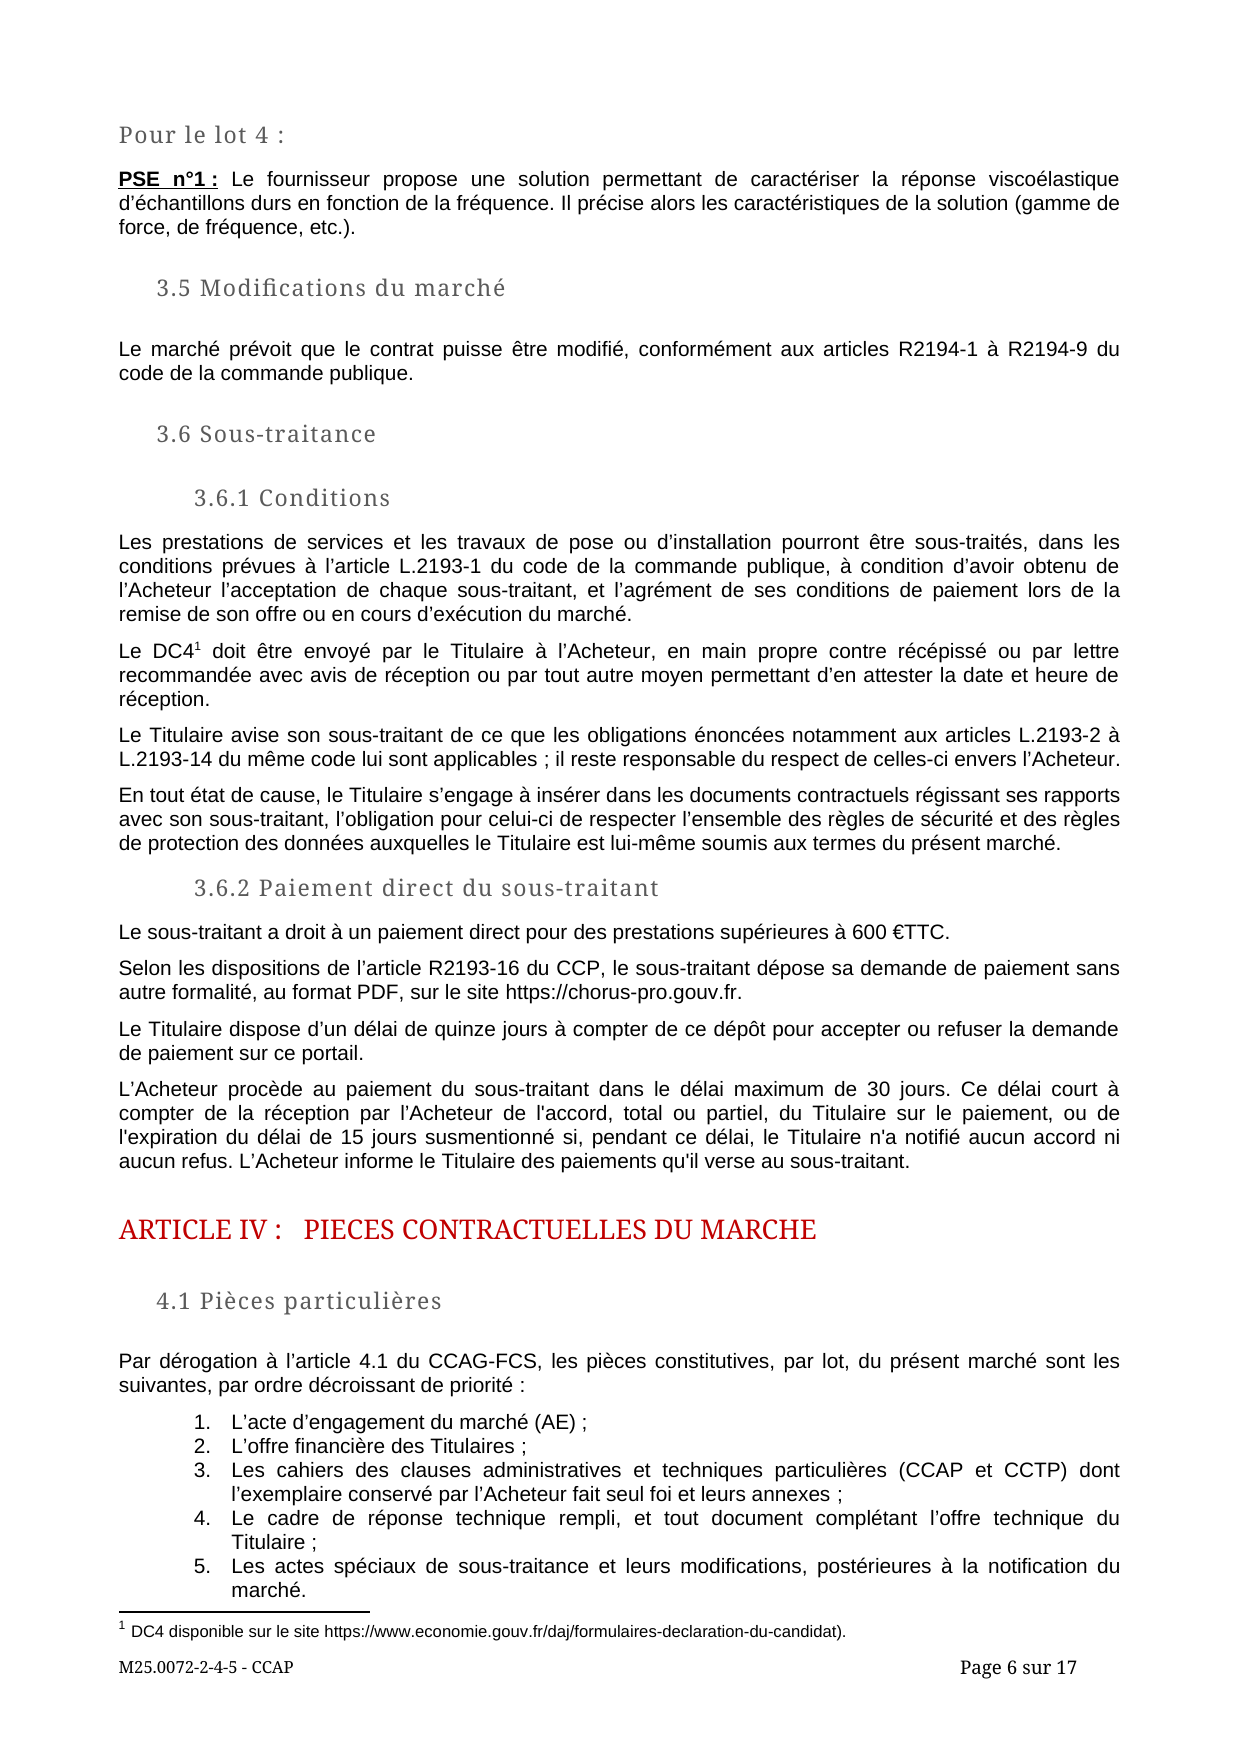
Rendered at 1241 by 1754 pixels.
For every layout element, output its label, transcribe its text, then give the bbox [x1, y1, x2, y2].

text PSE n°1 : Le fournisseur propose une solution permettant de caractériser la réponse viscoélastique d’échantillons durs en fonction de la fréquence. Il précise alors les caractéristiques de la solution (gamme de force, de fréquence, etc.). [118, 167, 1121, 238]
subtitle 3.6 Sous-traitance [156, 418, 1121, 449]
text Selon les dispositions de l’article R2193-16 du CCP, le sous-traitant dépose sa demande de paiement sans autre formalité, au format PDF, sur le site https://chorus-pro.gouv.fr. [118, 956, 1121, 1004]
list Le cadre de réponse technique rempli, et tout document complétant l’offre technique du Titulaire ; [194, 1506, 1121, 1553]
text Le Titulaire avise son sous-traitant de ce que les obligations énoncées notamment aux articles L.2193-2 à L.2193-14 du même code lui sont applicables ; il reste responsable du respect de celles-ci envers l’Acheteur. [118, 723, 1121, 771]
subtitle Pour le lot 4 : [119, 119, 1121, 150]
list L’offre financière des Titulaires ; [194, 1434, 1121, 1458]
subtitle 4.1 Pièces particulières [156, 1285, 1121, 1316]
text Le sous-traitant a droit à un paiement direct pour des prestations supérieures à 600 €TTC. [118, 920, 1121, 944]
subtitle 3.6.2 Paiement direct du sous-traitant [194, 872, 1121, 903]
text Le marché prévoit que le contrat puisse être modifié, conformément aux articles R2194-1 à R2194-9 du code de la commande publique. [118, 336, 1121, 384]
list Les actes spéciaux de sous-traitance et leurs modifications, postérieures à la notification du marché. [194, 1553, 1121, 1601]
list L’acte d’engagement du marché (AE) ; [194, 1410, 1121, 1434]
text Le DC4 doit être envoyé par le Titulaire à l’Acheteur, en main propre contre récépissé ou par lettre recommandée avec avis de réception ou par tout autre moyen permettant d’en attester la date et heure de réception. [118, 638, 1121, 710]
text L’Acheteur procède au paiement du sous-traitant dans le délai maximum de 30 jours. Ce délai court à compter de la réception par l’Acheteur de l'accord, total ou partiel, du Titulaire sur le paiement, ou de l'expiration du délai de 15 jours susmentionné si, pendant ce délai, le Titulaire n'a notifié aucun accord ni aucun refus. L’Acheteur informe le Titulaire des paiements qu'il verse au sous-traitant. [118, 1077, 1121, 1173]
subtitle PIECES CONTRACTUELLES DU MARCHE [119, 1210, 1121, 1247]
text En tout état de cause, le Titulaire s’engage à insérer dans les documents contractuels régissant ses rapports avec son sous-traitant, l’obligation pour celui-ci de respecter l’ensemble des règles de sécurité et des règles de protection des données auxquelles le Titulaire est lui-même soumis aux termes du présent marché. [118, 783, 1121, 855]
text Le Titulaire dispose d’un délai de quinze jours à compter de ce dépôt pour accepter ou refuser la demande de paiement sur ce portail. [118, 1017, 1121, 1064]
subtitle 3.6.1 Conditions [194, 482, 1121, 513]
text Par dérogation à l’article 4.1 du CCAG-FCS, les pièces constitutives, par lot, du présent marché sont les suivantes, par ordre décroissant de priorité : [118, 1349, 1121, 1397]
list Les cahiers des clauses administratives et techniques particulières (CCAP et CCTP) dont l’exemplaire conservé par l’Acheteur fait seul foi et leurs annexes ; [194, 1458, 1121, 1506]
subtitle 3.5 Modifications du marché [156, 272, 1121, 303]
text Les prestations de services et les travaux de pose ou d’installation pourront être sous-traités, dans les conditions prévues à l’article L.2193-1 du code de la commande publique, à condition d’avoir obtenu de l’Acheteur l’acceptation de chaque sous-traitant, et l’agrément de ses conditions de paiement lors de la remise de son offre ou en cours d’exécution du marché. [118, 530, 1121, 626]
